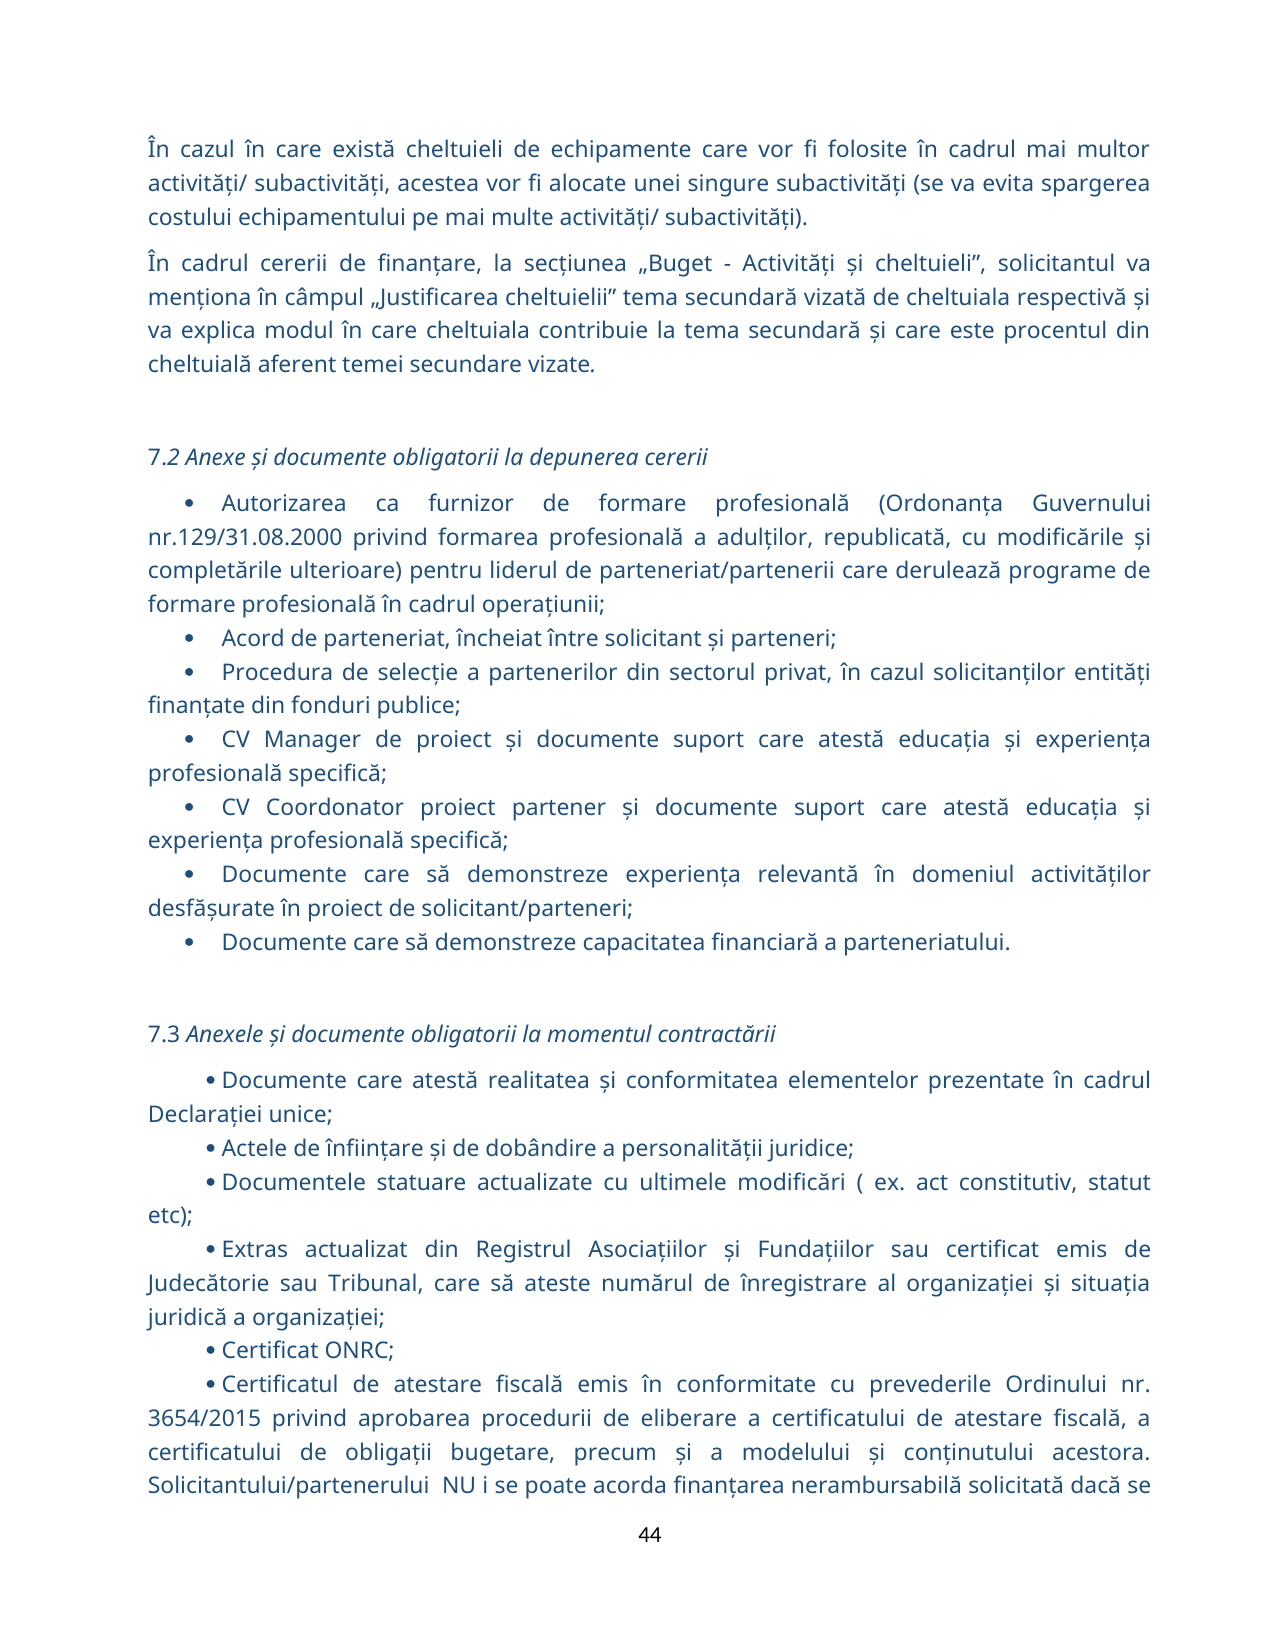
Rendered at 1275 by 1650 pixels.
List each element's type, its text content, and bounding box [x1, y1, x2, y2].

list Certificat ONRC; [148, 1334, 1152, 1365]
list Actele de înființare și de dobândire a personalității juridice; [148, 1132, 1152, 1163]
list Documente care să demonstreze capacitatea financiară a parteneriatului. [148, 925, 1152, 957]
text În cadrul cererii de finanțare, la secțiunea „Buget - Activități și cheltuieli”, solicitantul va menționa în câmpul „Justificarea cheltuielii” tema secundară vizată de cheltuiala respectivă și va explica modul în care cheltuiala contribuie la tema secundară și care este procentul din cheltuială aferent temei secundare vizate. [148, 247, 1152, 379]
subtitle 7.2 Anexe și documente obligatorii la depunerea cererii [148, 440, 1152, 472]
list Extras actualizat din Registrul Asociațiilor și Fundațiilor sau certificat emis de Judecătorie sau Tribunal, care să ateste numărul de înregistrare al organizației și situația juridică a organizației; [148, 1233, 1152, 1332]
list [148, 1368, 1152, 1500]
list Documente care să demonstreze experiența relevantă în domeniul activităților desfășurate în proiect de solicitant/parteneri; [148, 858, 1152, 923]
text În cazul în care există cheltuieli de echipamente care vor fi folosite în cadrul mai multor activități/ subactivități, acestea vor fi alocate unei singure subactivități (se va evita spargerea costului echipamentului pe mai multe activități/ subactivități). [148, 133, 1152, 232]
list Acord de parteneriat, încheiat între solicitant și parteneri; [148, 622, 1152, 653]
list CV Coordonator proiect partener și documente suport care atestă educația și experiența profesională specifică; [148, 790, 1152, 855]
list CV Manager de proiect și documente suport care atestă educația și experiența profesională specifică; [148, 723, 1152, 788]
list Autorizarea ca furnizor de formare profesională (Ordonanța Guvernului nr.129/31.08.2000 privind formarea profesională a adulților, republicată, cu modificările și completările ulterioare) pentru liderul de parteneriat/partenerii care derulează programe de formare profesională în cadrul operațiunii; [148, 487, 1152, 619]
list Documentele statuare actualizate cu ultimele modificări ( ex. act constitutiv, statut etc); [148, 1165, 1152, 1230]
list Documente care atestă realitatea și conformitatea elementelor prezentate în cadrul Declarației unice; [148, 1064, 1152, 1129]
subtitle 7.3 Anexele și documente obligatorii la momentul contractării [148, 1018, 1152, 1049]
list Procedura de selecție a partenerilor din sectorul privat, în cazul solicitanților entități finanțate din fonduri publice; [148, 655, 1152, 720]
